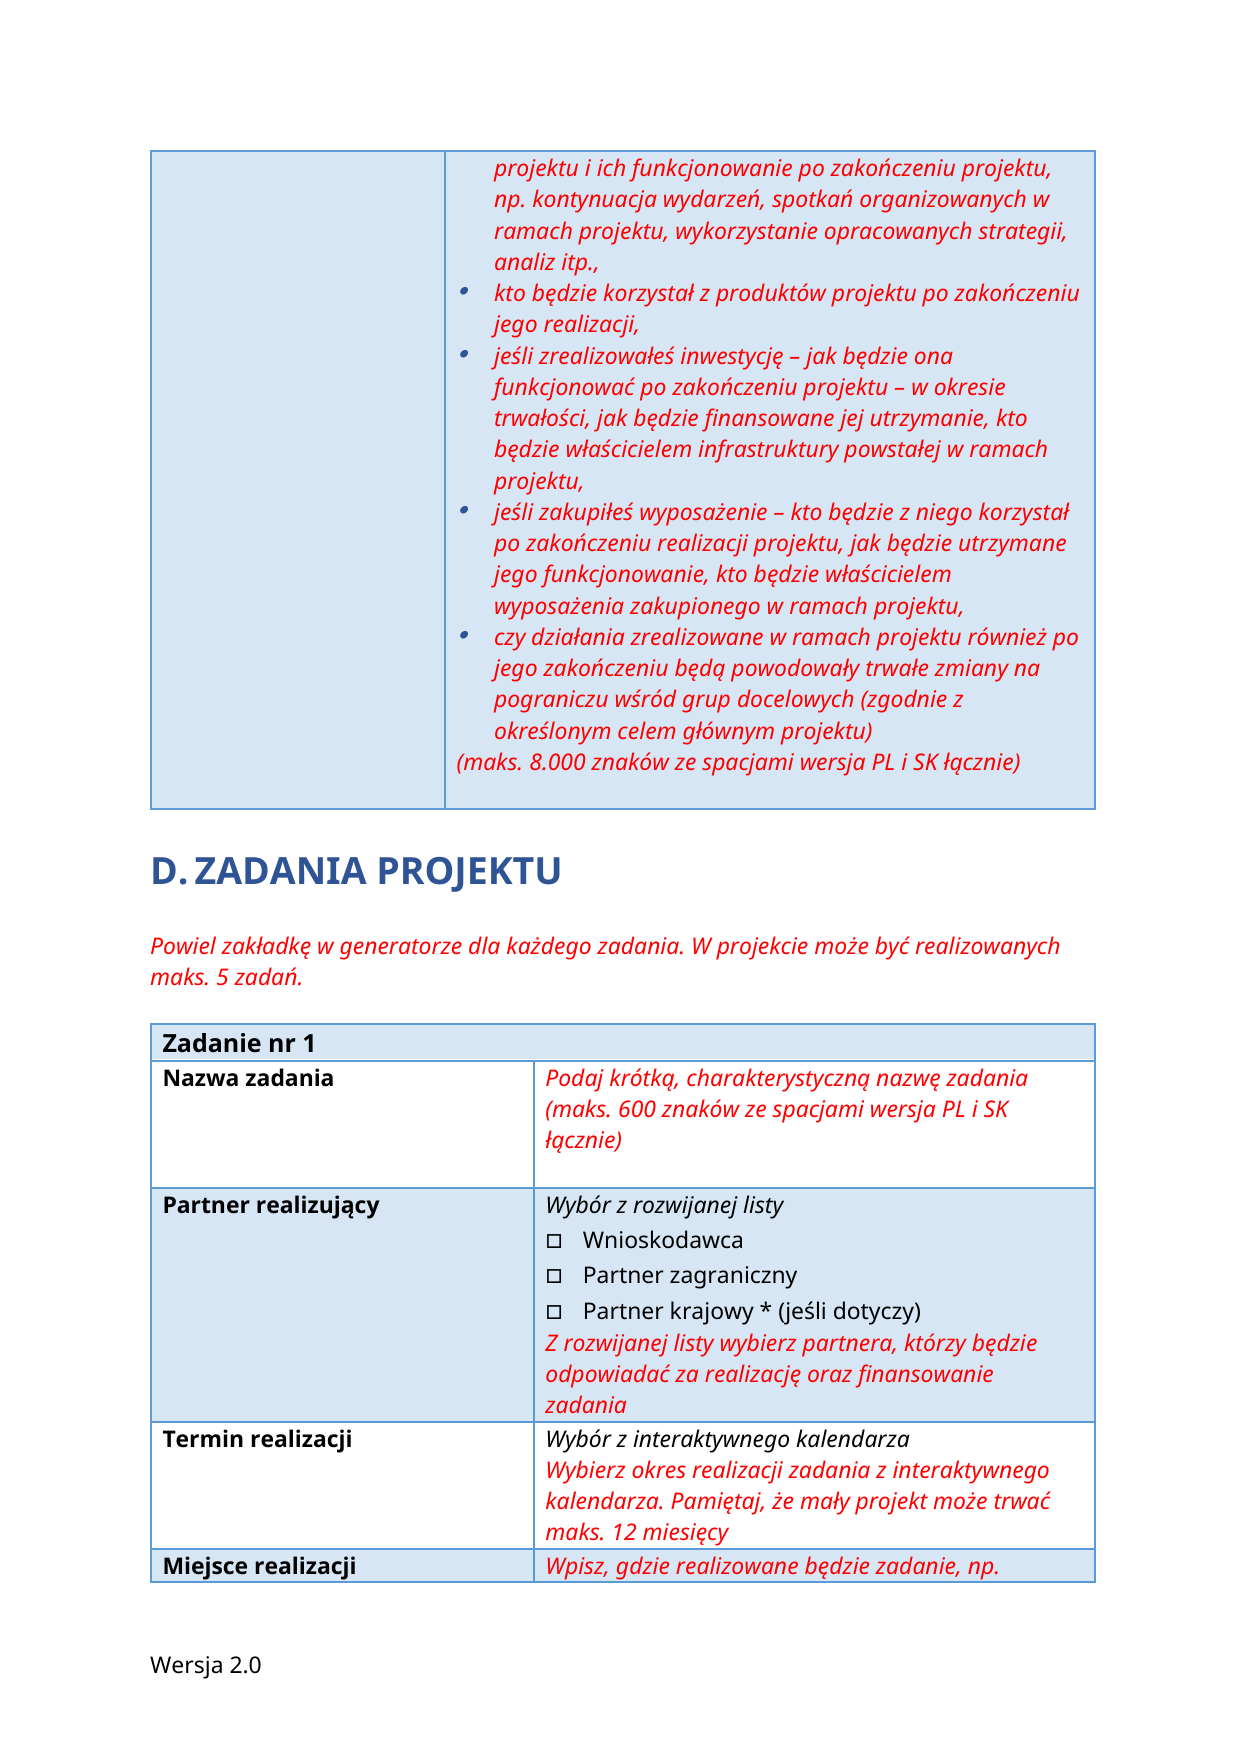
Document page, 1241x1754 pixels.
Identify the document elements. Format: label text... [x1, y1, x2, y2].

table_cell Termin realizacji [152, 1423, 533, 1548]
table_cell Wybór z rozwijanej listy Wnioskodawca Partner zagraniczny Partner krajowy * (jeśli dotyczy) Z rozwijanej listy wybierz partnera, którzy będzie odpowiadać za realizację oraz finansowanie zadania [535, 1189, 1094, 1421]
table_cell Podaj krótką, charakterystyczną nazwę zadania (maks. 600 znaków ze spacjami wersja PL i SK łącznie) [535, 1062, 1094, 1187]
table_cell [535, 1550, 1094, 1581]
list ZADANIA PROJEKTU [150, 844, 1090, 896]
table_cell Wybór z interaktywnego kalendarza Wybierz okres realizacji zadania z interaktywnego kalendarza. Pamiętaj, że mały projekt może trwać maks. 12 miesięcy [535, 1423, 1094, 1548]
table_cell Nazwa zadania [152, 1062, 533, 1187]
text Powiel zakładkę w generatorze dla każdego zadania. W projekcie może być realizowanych maks. 5 zadań. [150, 929, 1090, 992]
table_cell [152, 152, 444, 808]
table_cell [446, 152, 1094, 808]
table_cell Miejsce realizacji [152, 1550, 533, 1581]
table_header Zadanie nr 1 [152, 1025, 1094, 1059]
table_cell Partner realizujący [152, 1189, 533, 1421]
